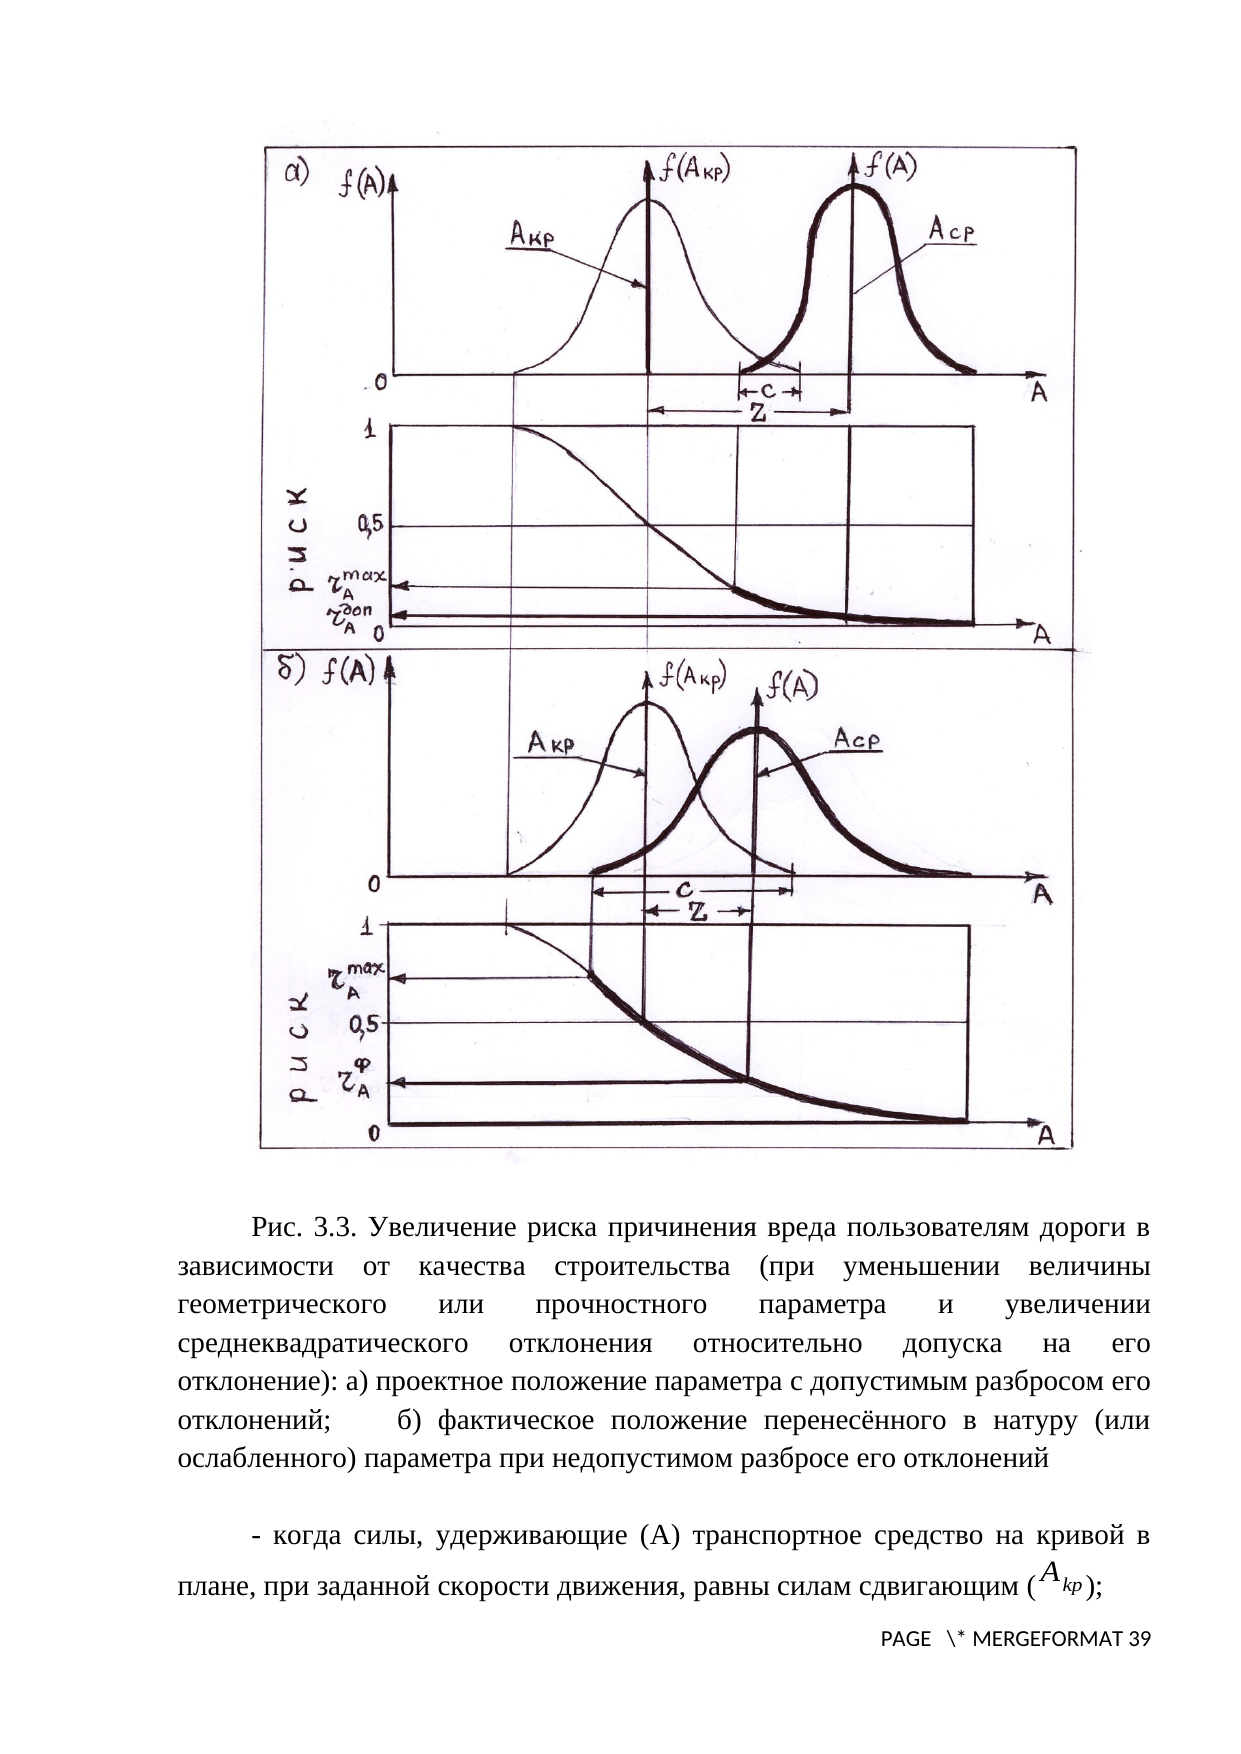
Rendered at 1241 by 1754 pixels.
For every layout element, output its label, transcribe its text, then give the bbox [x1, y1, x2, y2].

text Рис. 3.3. Увеличение риска причинения вреда пользователям дороги в зависимости от качества строительства (при уменьшении величины геометрического или прочностного параметра и увеличении среднеквадратического отклонения относительно допуска на его отклонение): а) проектное положение параметра с допустимым разбросом его отклонений; б) фактическое положение перенесённого в натуру (или ослабленного) параметра при недопустимом разбросе его отклонений [177, 1209, 1152, 1474]
picture [251, 118, 1092, 1167]
text - когда силы, удерживающие (A) транспортное средство на кривой в плане, при заданной скорости движения, равны силам сдвигающим (); [177, 1517, 1152, 1601]
